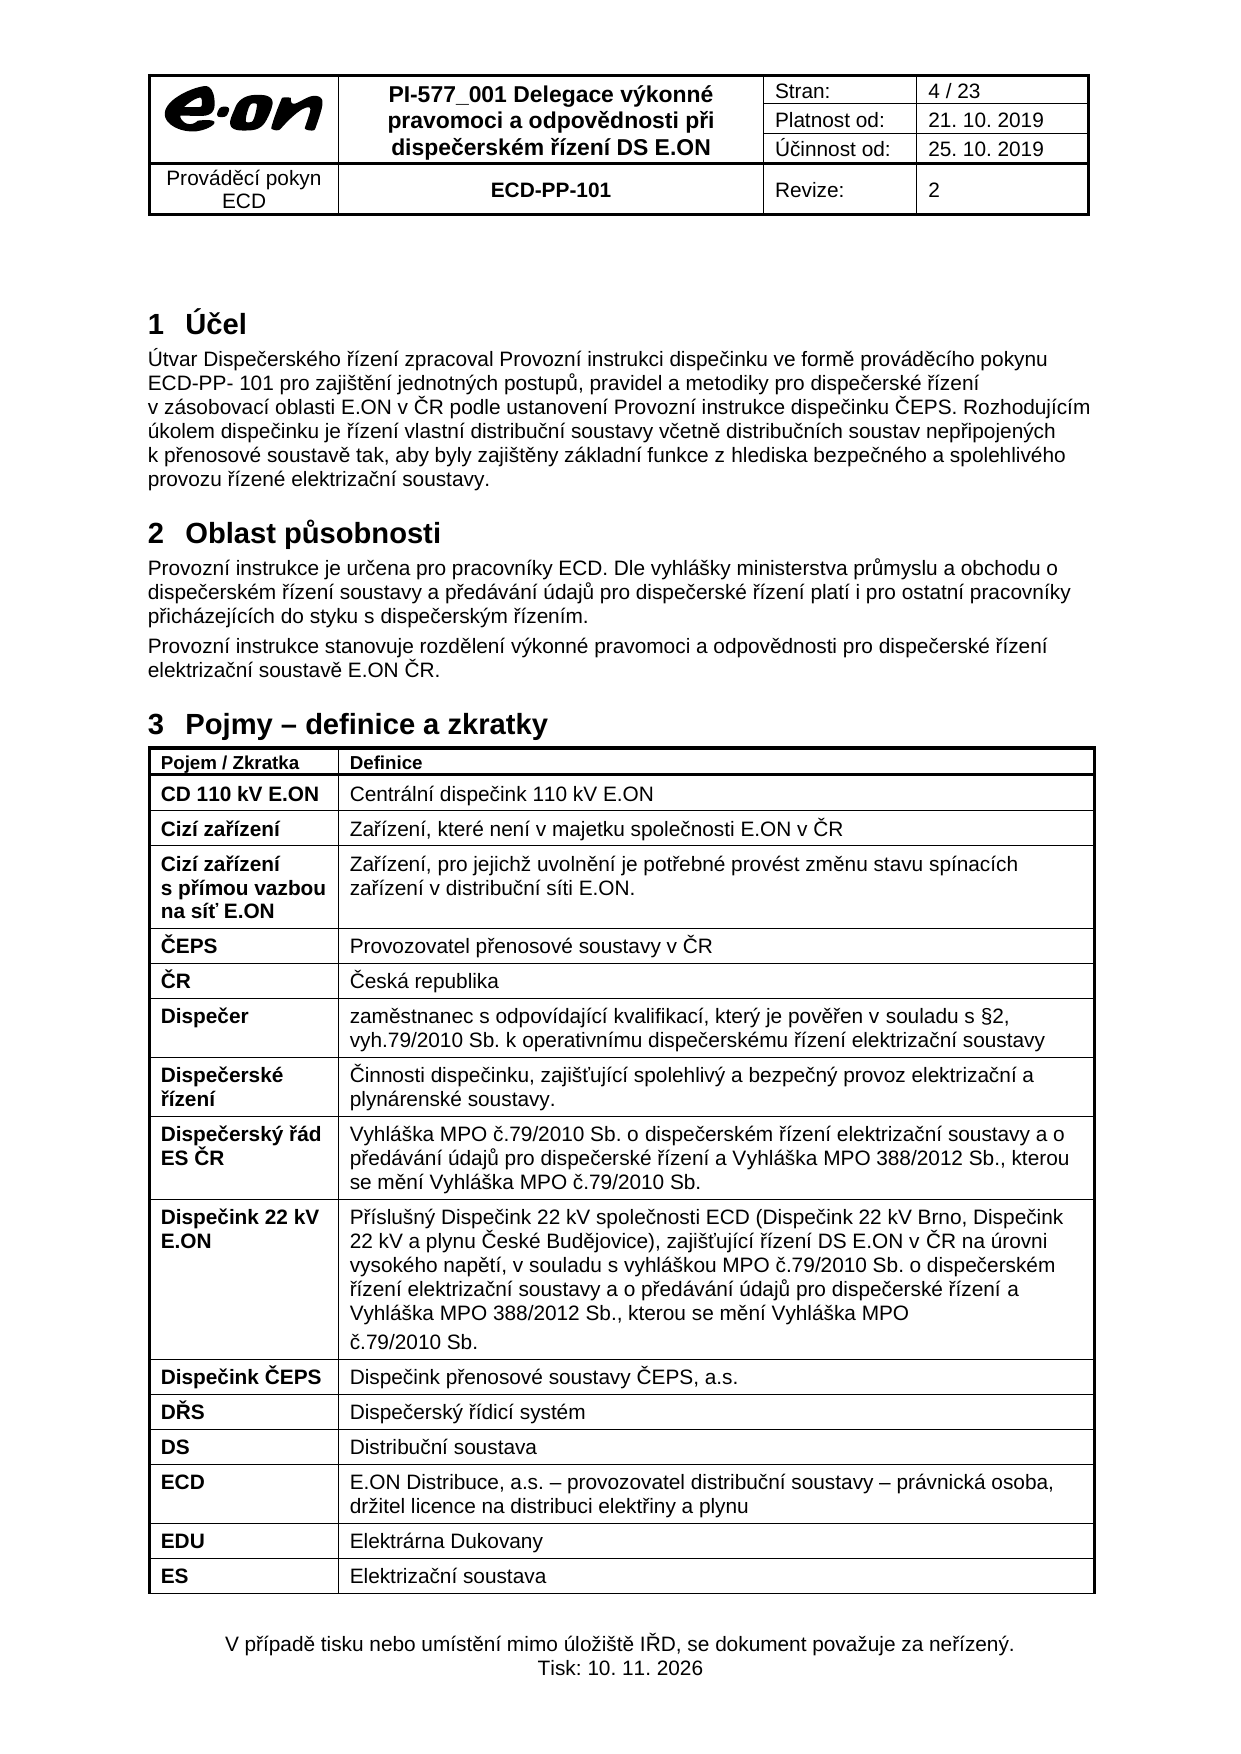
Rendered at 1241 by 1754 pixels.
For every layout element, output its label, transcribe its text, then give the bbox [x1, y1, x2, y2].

table_cell EDU [151, 1524, 338, 1558]
table_cell ECD [151, 1465, 338, 1523]
text Útvar Dispečerského řízení zpracoval Provozní instrukci dispečinku ve formě prováděcího pokynu ECD-PP- 101 pro zajištění jednotných postupů, pravidel a metodiky pro dispečerské řízení v zásobovací oblasti E.ON v ČR podle ustanovení Provozní instrukce dispečinku ČEPS. Rozhodujícím úkolem dispečinku je řízení vlastní distribuční soustavy včetně distribučních soustav nepřipojených k přenosové soustavě tak, aby byly zajištěny základní funkce z hlediska bezpečného a spolehlivého provozu řízené elektrizační soustavy. [148, 347, 1092, 491]
subtitle Pojmy – definice a zkratky [148, 707, 1092, 740]
table_cell Elektrizační soustava [339, 1559, 1093, 1593]
table_cell ES [151, 1559, 338, 1593]
table_cell ČR [151, 964, 338, 998]
table_cell Zařízení, které není v majetku společnosti E.ON v ČR [339, 811, 1093, 845]
subtitle Účel [148, 307, 1092, 341]
table_cell DŘS [151, 1395, 338, 1429]
table_cell Česká republika [339, 964, 1093, 998]
table_cell Cizí zařízení s přímou vazbou na síť E.ON [151, 846, 338, 928]
table_cell Dispečer [151, 999, 338, 1057]
table_cell Dispečerský řídicí systém [339, 1395, 1093, 1429]
table_cell Centrální dispečink 110 kV E.ON [339, 776, 1093, 810]
table_header Pojem / Zkratka [151, 750, 338, 773]
table_cell Dispečink ČEPS [151, 1360, 338, 1394]
table_cell CD 110 kV E.ON [151, 776, 338, 810]
table_cell Dispečink přenosové soustavy ČEPS, a.s. [339, 1360, 1093, 1394]
table_cell Distribuční soustava [339, 1430, 1093, 1464]
table_cell zaměstnanec s odpovídající kvalifikací, který je pověřen v souladu s §2, vyh.79/2010 Sb. k operativnímu dispečerskému řízení elektrizační soustavy [339, 999, 1093, 1057]
table_cell Vyhláška MPO č.79/2010 Sb. o dispečerském řízení elektrizační soustavy a o předávání údajů pro dispečerské řízení a Vyhláška MPO 388/2012 Sb., kterou se mění Vyhláška MPO č.79/2010 Sb. [339, 1117, 1093, 1199]
table_header Definice [339, 750, 1093, 773]
table_cell Cizí zařízení [151, 811, 338, 845]
table_cell Elektrárna Dukovany [339, 1524, 1093, 1558]
table_cell DS [151, 1430, 338, 1464]
table_cell Činnosti dispečinku, zajišťující spolehlivý a bezpečný provoz elektrizační a plynárenské soustavy. [339, 1058, 1093, 1116]
text Provozní instrukce stanovuje rozdělení výkonné pravomoci a odpovědnosti pro dispečerské řízení elektrizační soustavě E.ON ČR. [148, 634, 1092, 682]
table_cell E.ON Distribuce, a.s. – provozovatel distribuční soustavy – právnická osoba, držitel licence na distribuci elektřiny a plynu [339, 1465, 1093, 1523]
table_cell Příslušný Dispečink 22 kV společnosti ECD (Dispečink 22 kV Brno, Dispečink 22 kV a plynu České Budějovice), zajišťující řízení DS E.ON v ČR na úrovni vysokého napětí, v souladu s vyhláškou MPO č.79/2010 Sb. o dispečerském řízení elektrizační soustavy a o předávání údajů pro dispečerské řízení a Vyhláška MPO 388/2012 Sb., kterou se mění Vyhláška MPO č.79/2010 Sb. [339, 1200, 1093, 1359]
subtitle Oblast působnosti [148, 516, 1092, 549]
table_cell Provozovatel přenosové soustavy v ČR [339, 929, 1093, 963]
table_cell ČEPS [151, 929, 338, 963]
table_cell Dispečerské řízení [151, 1058, 338, 1116]
table_cell Dispečink 22 kV E.ON [151, 1200, 338, 1359]
table_cell Zařízení, pro jejichž uvolnění je potřebné provést změnu stavu spínacích zařízení v distribuční síti E.ON. [339, 846, 1093, 928]
table_cell Dispečerský řád ES ČR [151, 1117, 338, 1199]
text Provozní instrukce je určena pro pracovníky ECD. Dle vyhlášky ministerstva průmyslu a obchodu o dispečerském řízení soustavy a předávání údajů pro dispečerské řízení platí i pro ostatní pracovníky přicházejících do styku s dispečerským řízením. [148, 556, 1092, 627]
